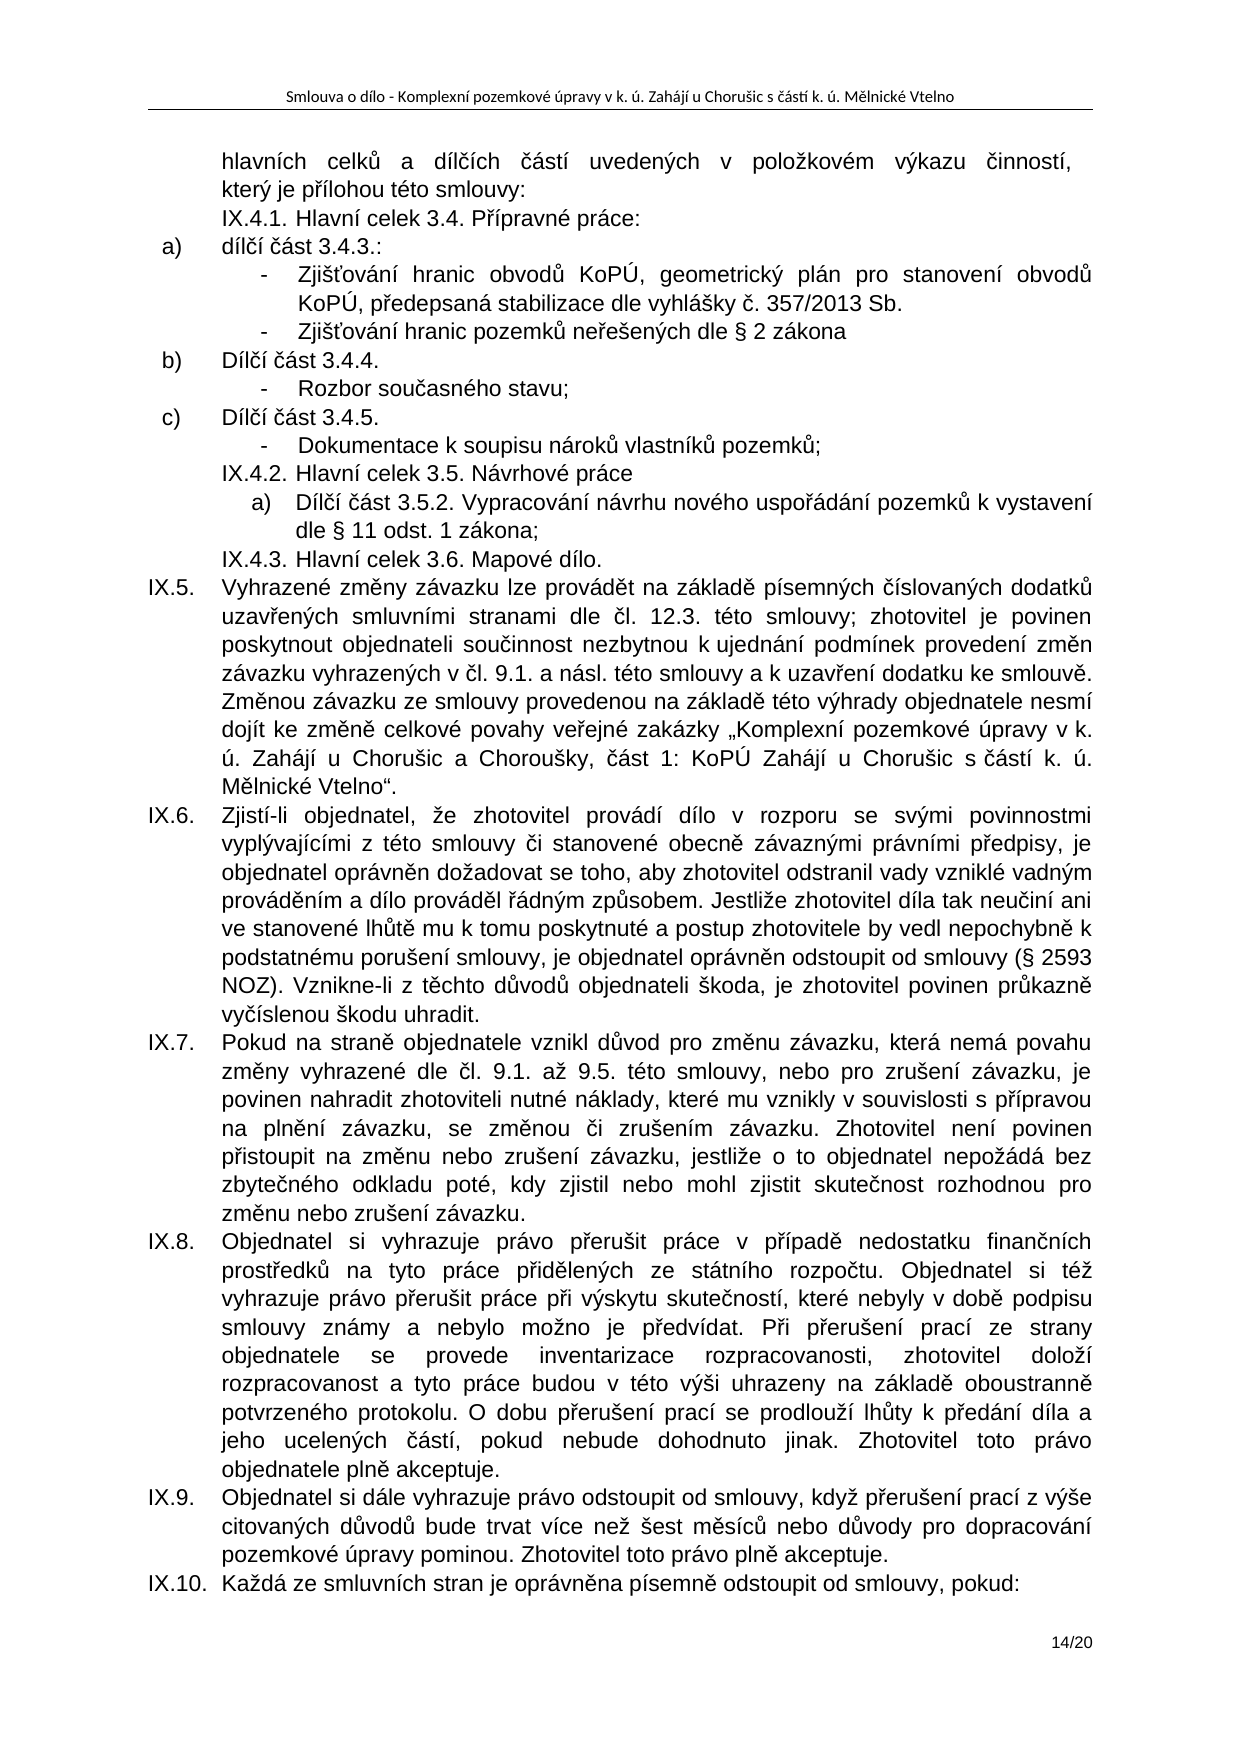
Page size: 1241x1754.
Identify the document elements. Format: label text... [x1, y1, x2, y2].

text Hlavní celek 3.6. Mapové dílo. [221, 546, 1093, 572]
list Rozbor současného stavu; [260, 375, 1093, 401]
list Zjišťování hranic pozemků neřešených dle § 2 zákona [260, 318, 1093, 344]
list Objednatel si dále vyhrazuje právo odstoupit od smlouvy, když přerušení prací z výše citovaných důvodů bude trvat více než šest měsíců nebo důvody pro dopracování pozemkové úpravy pominou. Zhotovitel toto právo plně akceptuje. [148, 1484, 1093, 1567]
list Každá ze smluvních stran je oprávněna písemně odstoupit od smlouvy, pokud: [148, 1569, 1093, 1596]
list Dílčí část 3.4.5. [148, 403, 1093, 430]
list Objednatel si vyhrazuje právo přerušit práce v případě nedostatku finančních prostředků na tyto práce přidělených ze státního rozpočtu. Objednatel si též vyhrazuje právo přerušit práce při výskytu skutečností, které nebyly v době podpisu smlouvy známy a nebylo možno je předvídat. Při přerušení prací ze strany objednatele se provede inventarizace rozpracovanosti, zhotovitel doloží rozpracovanost a tyto práce budou v této výši uhrazeny na základě oboustranně potvrzeného protokolu. O dobu přerušení prací se prodlouží lhůty k předání díla a jeho ucelených částí, pokud nebude dohodnuto jinak. Zhotovitel toto právo objednatele plně akceptuje. [148, 1228, 1093, 1482]
list Dokumentace k soupisu nároků vlastníků pozemků; [260, 432, 1093, 458]
list Zjišťování hranic obvodů KoPÚ, geometrický plán pro stanovení obvodů KoPÚ, předepsaná stabilizace dle vyhlášky č. 357/2013 Sb. [260, 261, 1093, 316]
list Dílčí část 3.4.4. [148, 347, 1093, 373]
list Pokud na straně objednatele vznikl důvod pro změnu závazku, která nemá povahu změny vyhrazené dle čl. 9.1. až 9.5. této smlouvy, nebo pro zrušení závazku, je povinen nahradit zhotoviteli nutné náklady, které mu vznikly v souvislosti s přípravou na plnění závazku, se změnou či zrušením závazku. Zhotovitel není povinen přistoupit na změnu nebo zrušení závazku, jestliže o to objednatel nepožádá bez zbytečného odkladu poté, kdy zjistil nebo mohl zjistit skutečnost rozhodnou pro změnu nebo zrušení závazku. [148, 1029, 1093, 1226]
text Hlavní celek 3.5. Návrhové práce [221, 460, 1093, 487]
list Zjistí-li objednatel, že zhotovitel provádí dílo v rozporu se svými povinnostmi vyplývajícími z této smlouvy či stanovené obecně závaznými právními předpisy, je objednatel oprávněn dožadovat se toho, aby zhotovitel odstranil vady vzniklé vadným prováděním a dílo prováděl řádným způsobem. Jestliže zhotovitel díla tak neučiní ani ve stanovené lhůtě mu k tomu poskytnuté a postup zhotovitele by vedl nepochybně k podstatnému porušení smlouvy, je objednatel oprávněn odstoupit od smlouvy (§ 2593 NOZ). Vznikne-li z těchto důvodů objednateli škoda, je zhotovitel povinen průkazně vyčíslenou škodu uhradit. [148, 802, 1093, 1027]
list dílčí část 3.4.3.: [148, 233, 1093, 259]
list Dílčí část 3.5.2. Vypracování návrhu nového uspořádání pozemků k vystavení dle § 11 odst. 1 zákona; [251, 489, 1093, 544]
text Hlavní celek 3.4. Přípravné práce: [221, 204, 1093, 231]
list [148, 148, 1093, 202]
list Vyhrazené změny závazku lze provádět na základě písemných číslovaných dodatků uzavřených smluvními stranami dle čl. 12.3. této smlouvy; zhotovitel je povinen poskytnout objednateli součinnost nezbytnou k ujednání podmínek provedení změn závazku vyhrazených v čl. 9.1. a násl. této smlouvy a k uzavření dodatku ke smlouvě. Změnou závazku ze smlouvy provedenou na základě této výhrady objednatele nesmí dojít ke změně celkové povahy veřejné zakázky „Komplexní pozemkové úpravy v k. ú. Zahájí u Chorušic a Choroušky, část 1: KoPÚ Zahájí u Chorušic s částí k. ú. Mělnické Vtelno“. [148, 574, 1093, 799]
